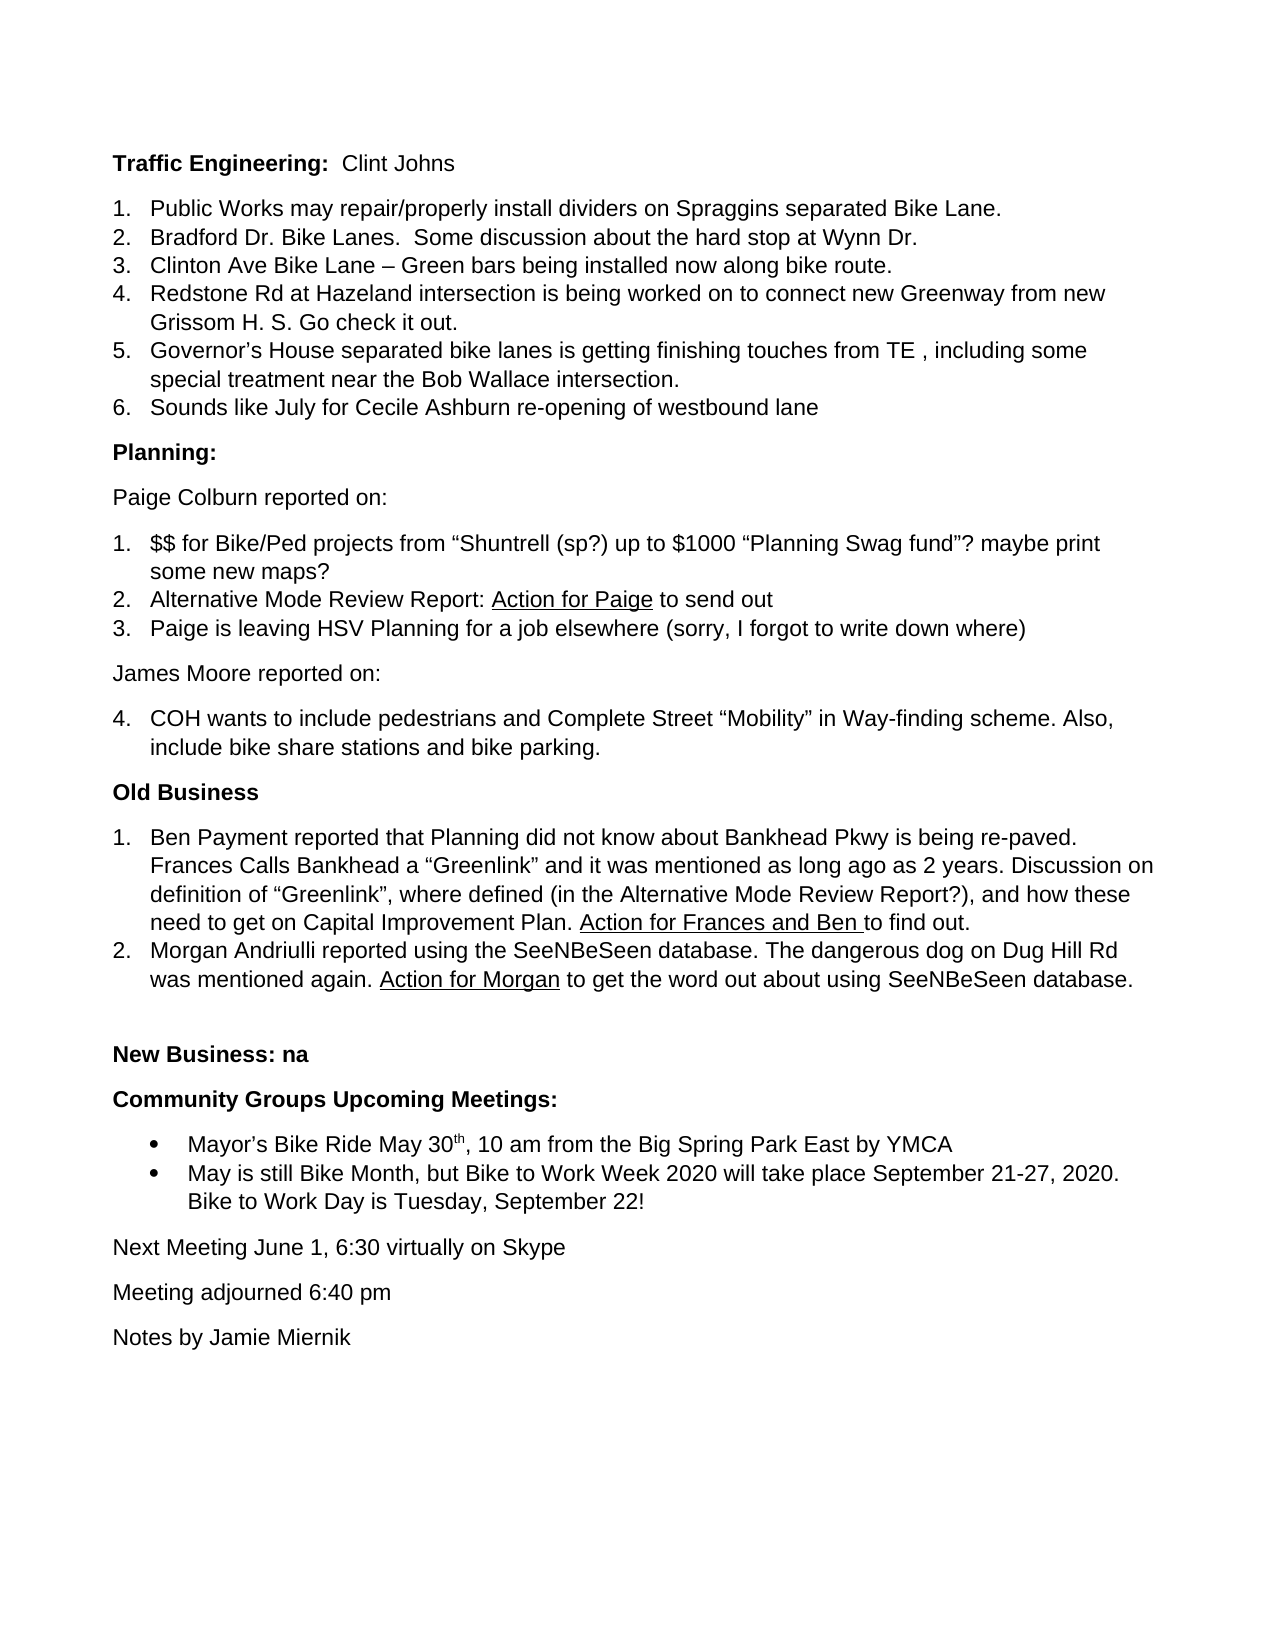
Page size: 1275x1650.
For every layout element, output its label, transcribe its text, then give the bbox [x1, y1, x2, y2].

text Old Business [112, 778, 1162, 805]
text Meeting adjourned 6:40 pm [112, 1278, 1162, 1305]
text Community Groups Upcoming Meetings: [112, 1086, 1162, 1113]
list Public Works may repair/properly install dividers on Spraggins separated Bike Lane. [112, 195, 1162, 221]
list May is still Bike Month, but Bike to Work Week 2020 will take place September 21-27, 2020. Bike to Work Day is Tuesday, September 22! [150, 1160, 1162, 1215]
list COH wants to include pedestrians and Complete Street “Mobility” in Way-finding scheme. Also, include bike share stations and bike parking. [112, 705, 1162, 760]
list Redstone Rd at Hazeland intersection is being worked on to connect new Greenway from new Grissom H. S. Go check it out. [112, 280, 1162, 335]
text Notes by Jamie Miernik [112, 1324, 1162, 1350]
list Alternative Mode Review Report: Action for Paige to send out [112, 586, 1162, 613]
text Paige Colburn reported on: [112, 484, 1162, 511]
list Ben Payment reported that Planning did not know about Bankhead Pkwy is being re-paved. Frances Calls Bankhead a “Greenlink” and it was mentioned as long ago as 2 years. Discussion on definition of “Greenlink”, where defined (in the Alternative Mode Review Report?), and how these need to get on Capital Improvement Plan. Action for Frances and Ben to find out. [112, 824, 1162, 935]
list Bradford Dr. Bike Lanes. Some discussion about the hard stop at Wynn Dr. [112, 223, 1162, 250]
text Planning: [112, 439, 1162, 466]
text New Business: na [112, 1041, 1162, 1068]
text Traffic Engineering: Clint Johns [112, 150, 1162, 176]
list Mayor’s Bike Ride May 30th, 10 am from the Big Spring Park East by YMCA [150, 1131, 1162, 1158]
text Next Meeting June 1, 6:30 virtually on Skype [112, 1233, 1162, 1260]
list Morgan Andriulli reported using the SeeNBeSeen database. The dangerous dog on Dug Hill Rd was mentioned again. Action for Morgan to get the word out about using SeeNBeSeen database. [112, 937, 1162, 1022]
list Governor’s House separated bike lanes is getting finishing touches from TE , including some special treatment near the Bob Wallace intersection. [112, 337, 1162, 392]
text James Moore reported on: [112, 660, 1162, 686]
list Sounds like July for Cecile Ashburn re-opening of westbound lane [112, 394, 1162, 421]
list Clinton Ave Bike Lane – Green bars being installed now along bike route. [112, 252, 1162, 278]
list $$ for Bike/Ped projects from “Shuntrell (sp?) up to $1000 “Planning Swag fund”? maybe print some new maps? [112, 529, 1162, 584]
list Paige is leaving HSV Planning for a job elsewhere (sorry, I forgot to write down where) [112, 615, 1162, 641]
